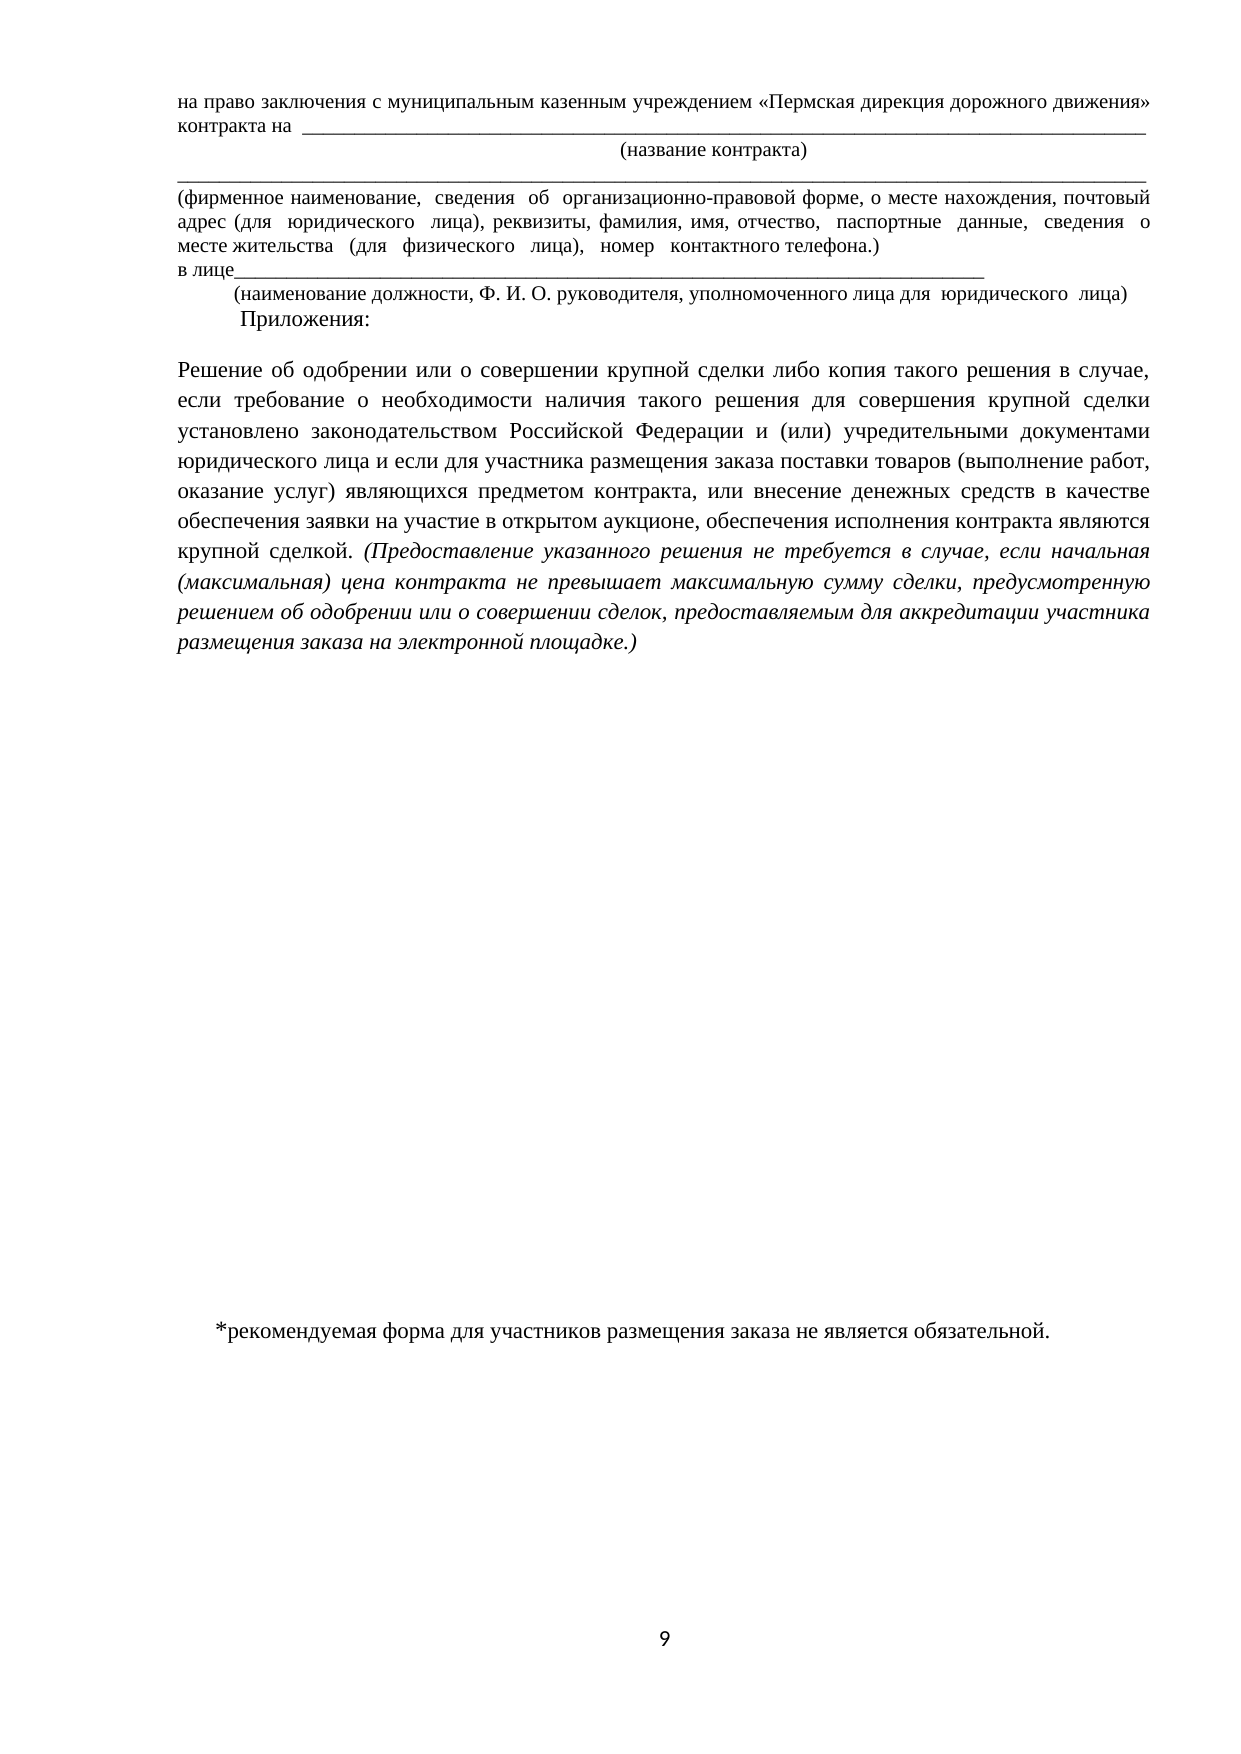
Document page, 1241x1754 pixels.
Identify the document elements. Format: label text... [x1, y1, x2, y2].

text (фирменное наименование, сведения об организационно-правовой форме, о месте нахождения, почтовый адрес (для юридического лица), реквизиты, фамилия, имя, отчество, паспортные данные, сведения о месте жительства (для физического лица), номер контактного телефона.) [177, 185, 1152, 257]
text (название контракта) [177, 137, 1152, 161]
text (наименование должности, Ф. И. О. руководителя, уполномоченного лица для юридического лица) [177, 281, 1152, 305]
text *рекомендуемая форма для участников размещения заказа не является обязательной. [215, 1315, 1152, 1344]
text в лице________________________________________________________________________ [177, 257, 1152, 281]
text Приложения: [177, 305, 1152, 332]
text на право заключения с муниципальным казенным учреждением «Пермская дирекция дорожного движения» контракта на _________________________________________________________________________________ [177, 89, 1152, 137]
text Решение об одобрении или о совершении крупной сделки либо копия такого решения в случае, если требование о необходимости наличия такого решения для совершения крупной сделки установлено законодательством Российской Федерации и (или) учредительными документами юридического лица и если для участника размещения заказа поставки товаров (выполнение работ, оказание услуг) являющихся предметом контракта, или внесение денежных средств в качестве обеспечения заявки на участие в открытом аукционе, обеспечения исполнения контракта являются крупной сделкой. (Предоставление указанного решения не требуется в случае, если начальная (максимальная) цена контракта не превышает максимальную сумму сделки, предусмотренную решением об одобрении или о совершении сделок, предоставляемым для аккредитации участника размещения заказа на электронной площадке.) [177, 356, 1152, 654]
text _____________________________________________________________________________________________ [177, 161, 1152, 185]
